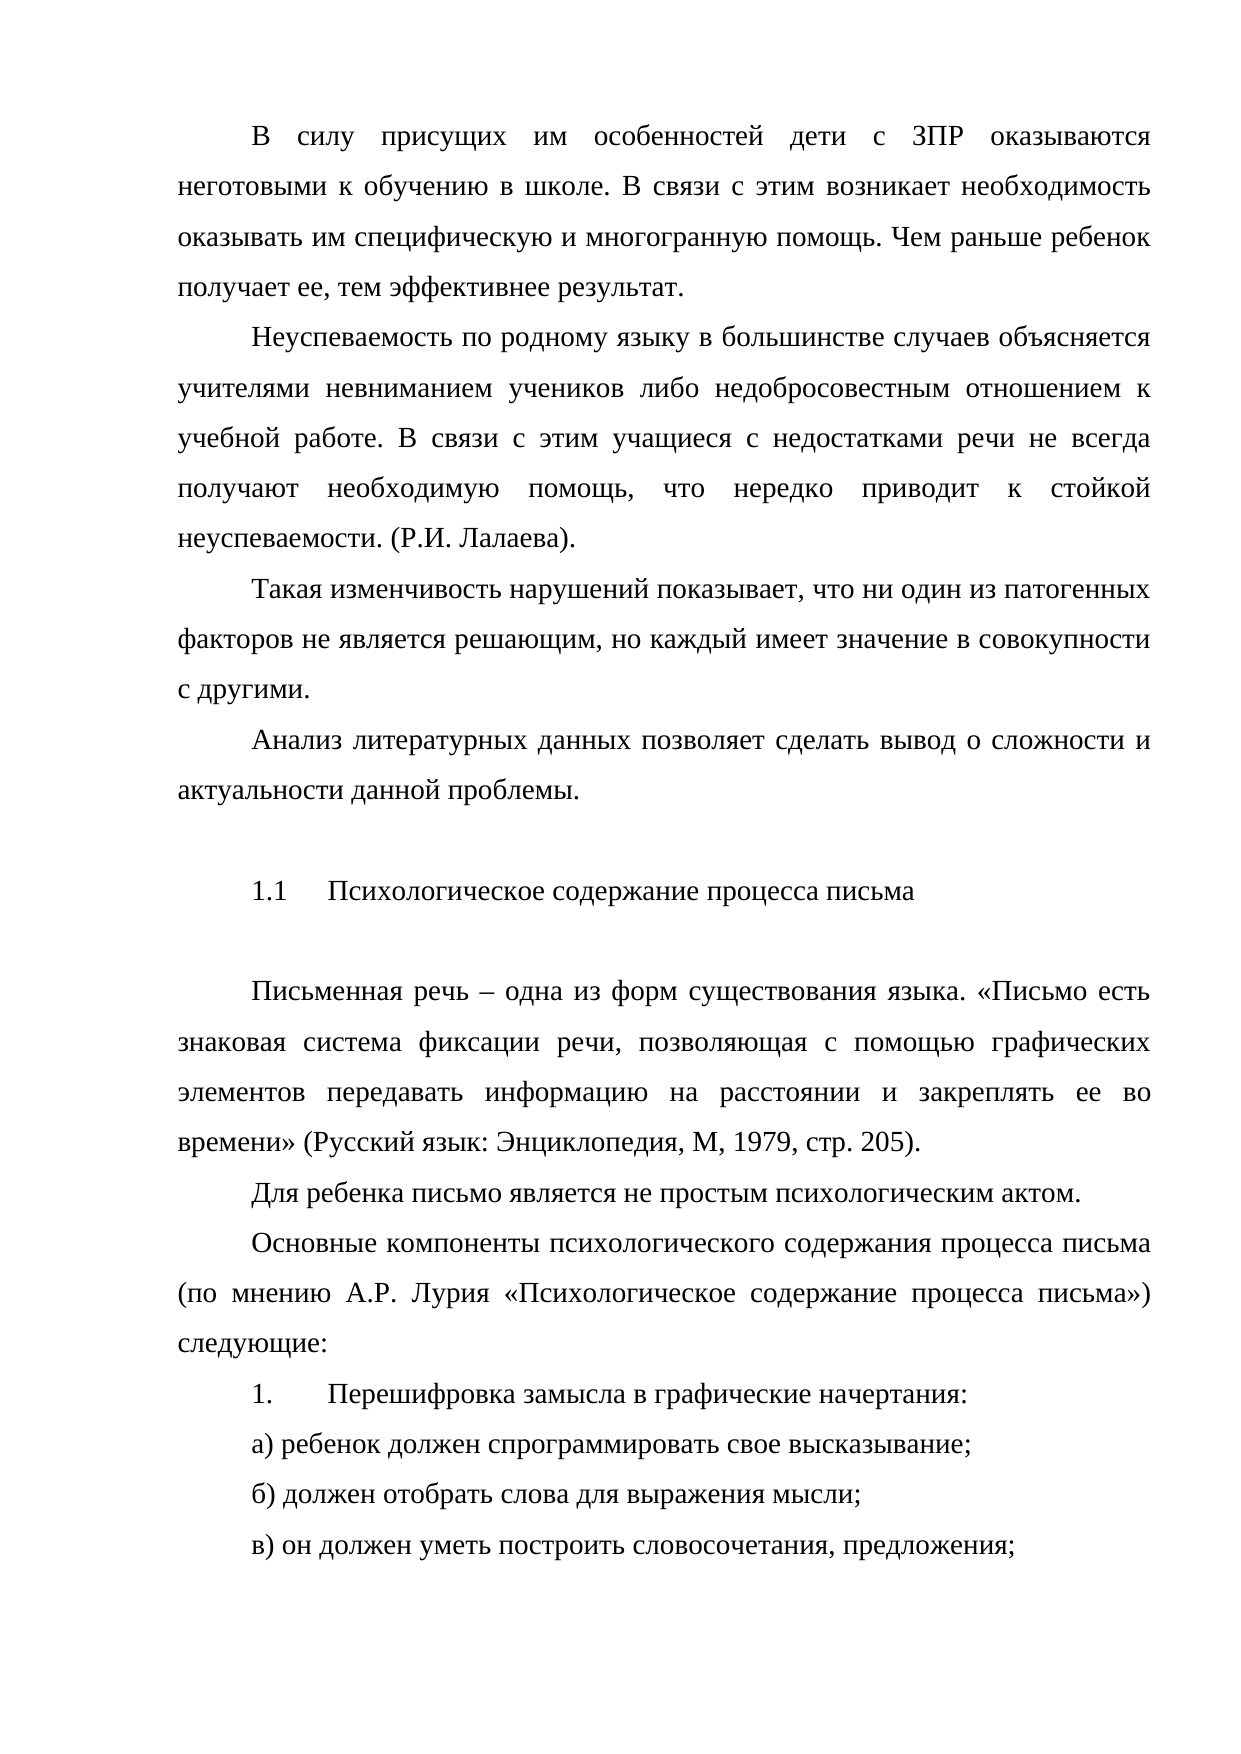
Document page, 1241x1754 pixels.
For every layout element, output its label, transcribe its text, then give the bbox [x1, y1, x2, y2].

text б) должен отобрать слова для выражения мысли; [177, 1477, 1152, 1510]
text Письменная речь – одна из форм существования языка. «Письмо есть знаковая система фиксации речи, позволяющая с помощью графических элементов передавать информацию на расстоянии и закреплять ее во времени» (Русский язык: Энциклопедия, М, 1979, стр. 205). [177, 973, 1152, 1158]
text Анализ литературных данных позволяет сделать вывод о сложности и актуальности данной проблемы. [177, 722, 1152, 806]
text Основные компоненты психологического содержания процесса письма (по мнению А.Р. Лурия «Психологическое содержание процесса письма») следующие: [177, 1225, 1152, 1359]
text Такая изменчивость нарушений показывает, что ни один из патогенных факторов не является решающим, но каждый имеет значение в совокупности с другими. [177, 571, 1152, 705]
text Для ребенка письмо является не простым психологическим актом. [177, 1175, 1152, 1208]
list Перешифровка замысла в графические начертания: [177, 1376, 1152, 1409]
text а) ребенок должен спрограммировать свое высказывание; [177, 1426, 1152, 1460]
list Психологическое содержание процесса письма [177, 873, 1152, 906]
text Неуспеваемость по родному языку в большинстве случаев объясняется учителями невниманием учеников либо недобросовестным отношением к учебной работе. В связи с этим учащиеся с недостатками речи не всегда получают необходимую помощь, что нередко приводит к стойкой неуспеваемости. (Р.И. Лалаева). [177, 319, 1152, 554]
text в) он должен уметь построить словосочетания, предложения; [177, 1527, 1152, 1560]
text В силу присущих им особенностей дети с ЗПР оказываются неготовыми к обучению в школе. В связи с этим возникает необходимость оказывать им специфическую и многогранную помощь. Чем раньше ребенок получает ее, тем эффективнее результат. [177, 118, 1152, 303]
